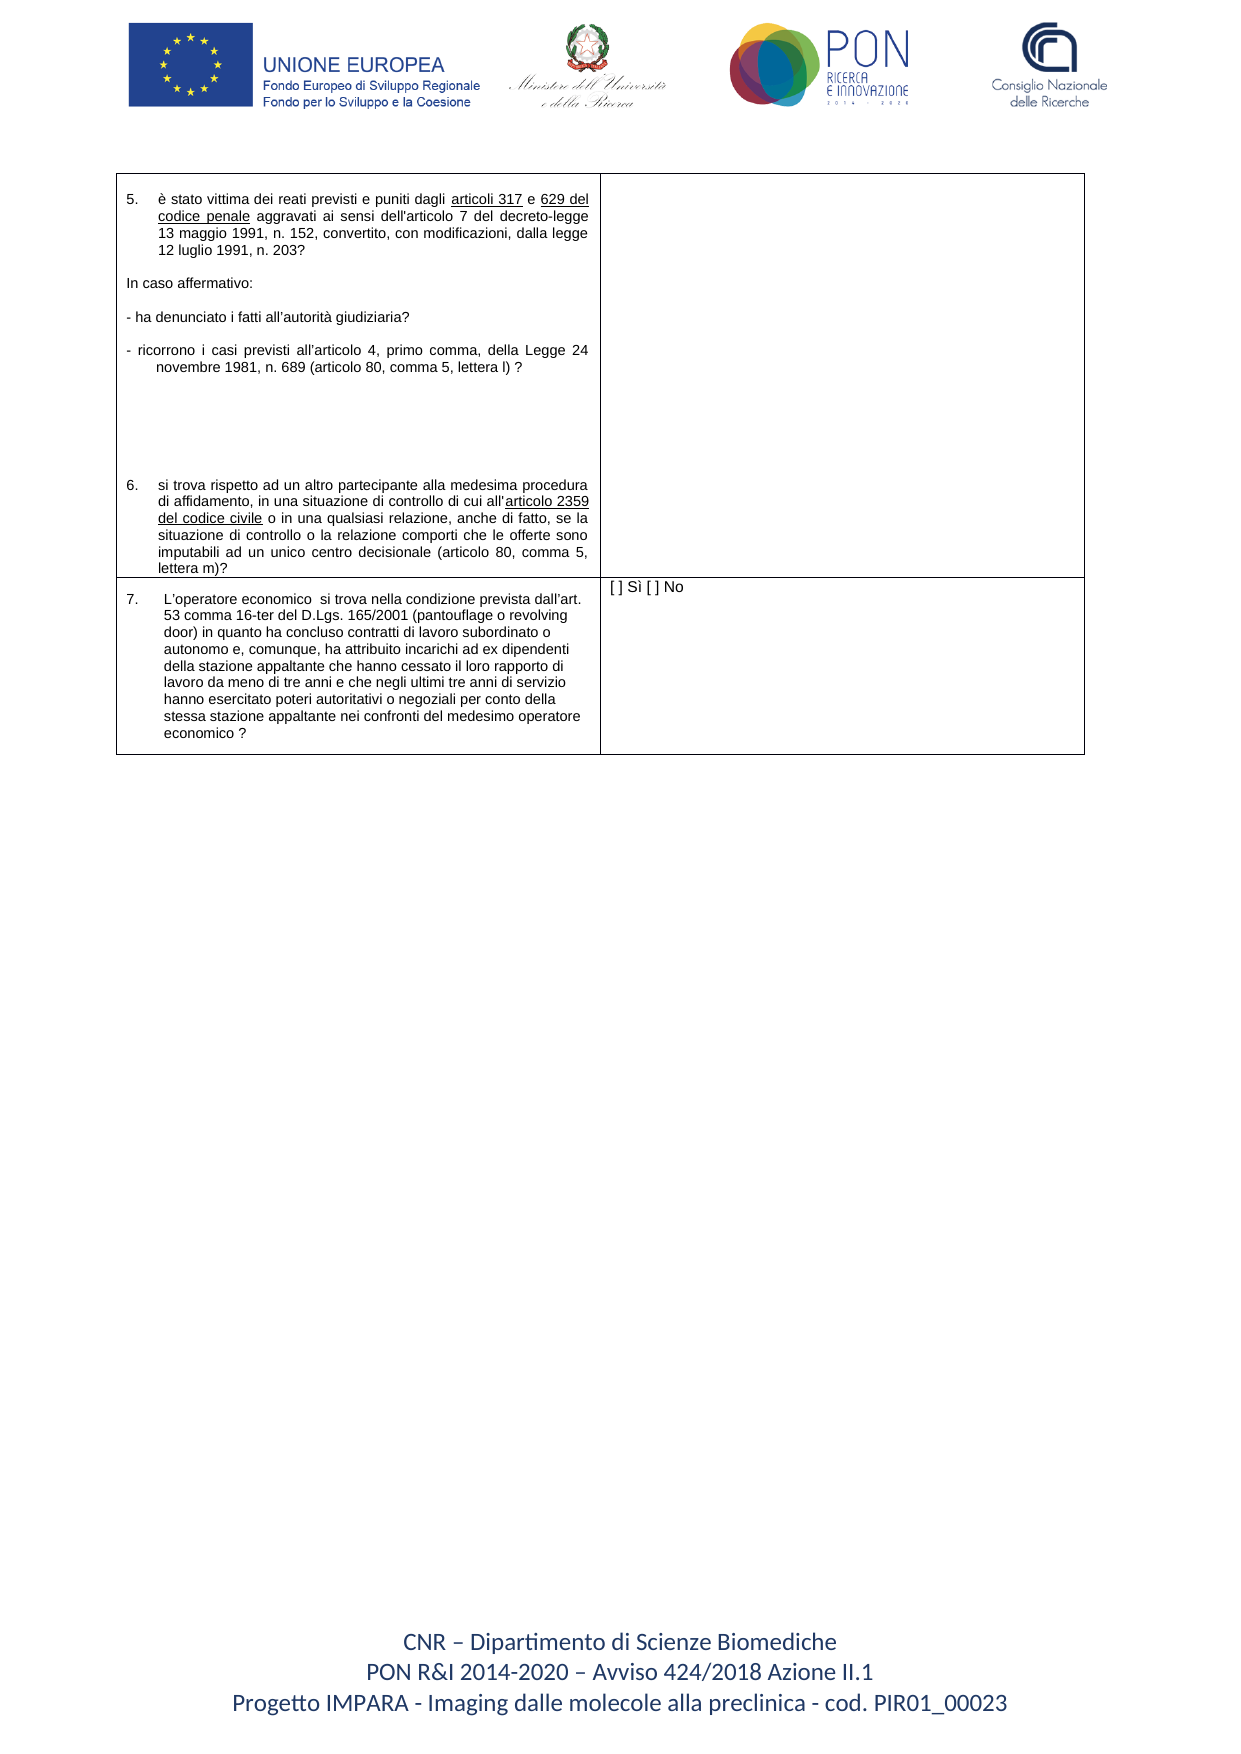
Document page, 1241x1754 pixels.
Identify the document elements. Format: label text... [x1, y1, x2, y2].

table_cell [ ] Sì [ ] No [601, 578, 1084, 754]
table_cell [117, 174, 600, 577]
picture [118, 11, 1123, 118]
table_cell L’operatore economico si trova nella condizione prevista dall’art. 53 comma 16-ter del D.Lgs. 165/2001 (pantouflage o revolving door) in quanto ha concluso contratti di lavoro subordinato o autonomo e, comunque, ha attribuito incarichi ad ex dipendenti della stazione appaltante che hanno cessato il loro rapporto di lavoro da meno di tre anni e che negli ultimi tre anni di servizio hanno esercitato poteri autoritativi o negoziali per conto della stessa stazione appaltante nei confronti del medesimo operatore economico ? [117, 578, 600, 754]
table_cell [601, 174, 1084, 577]
